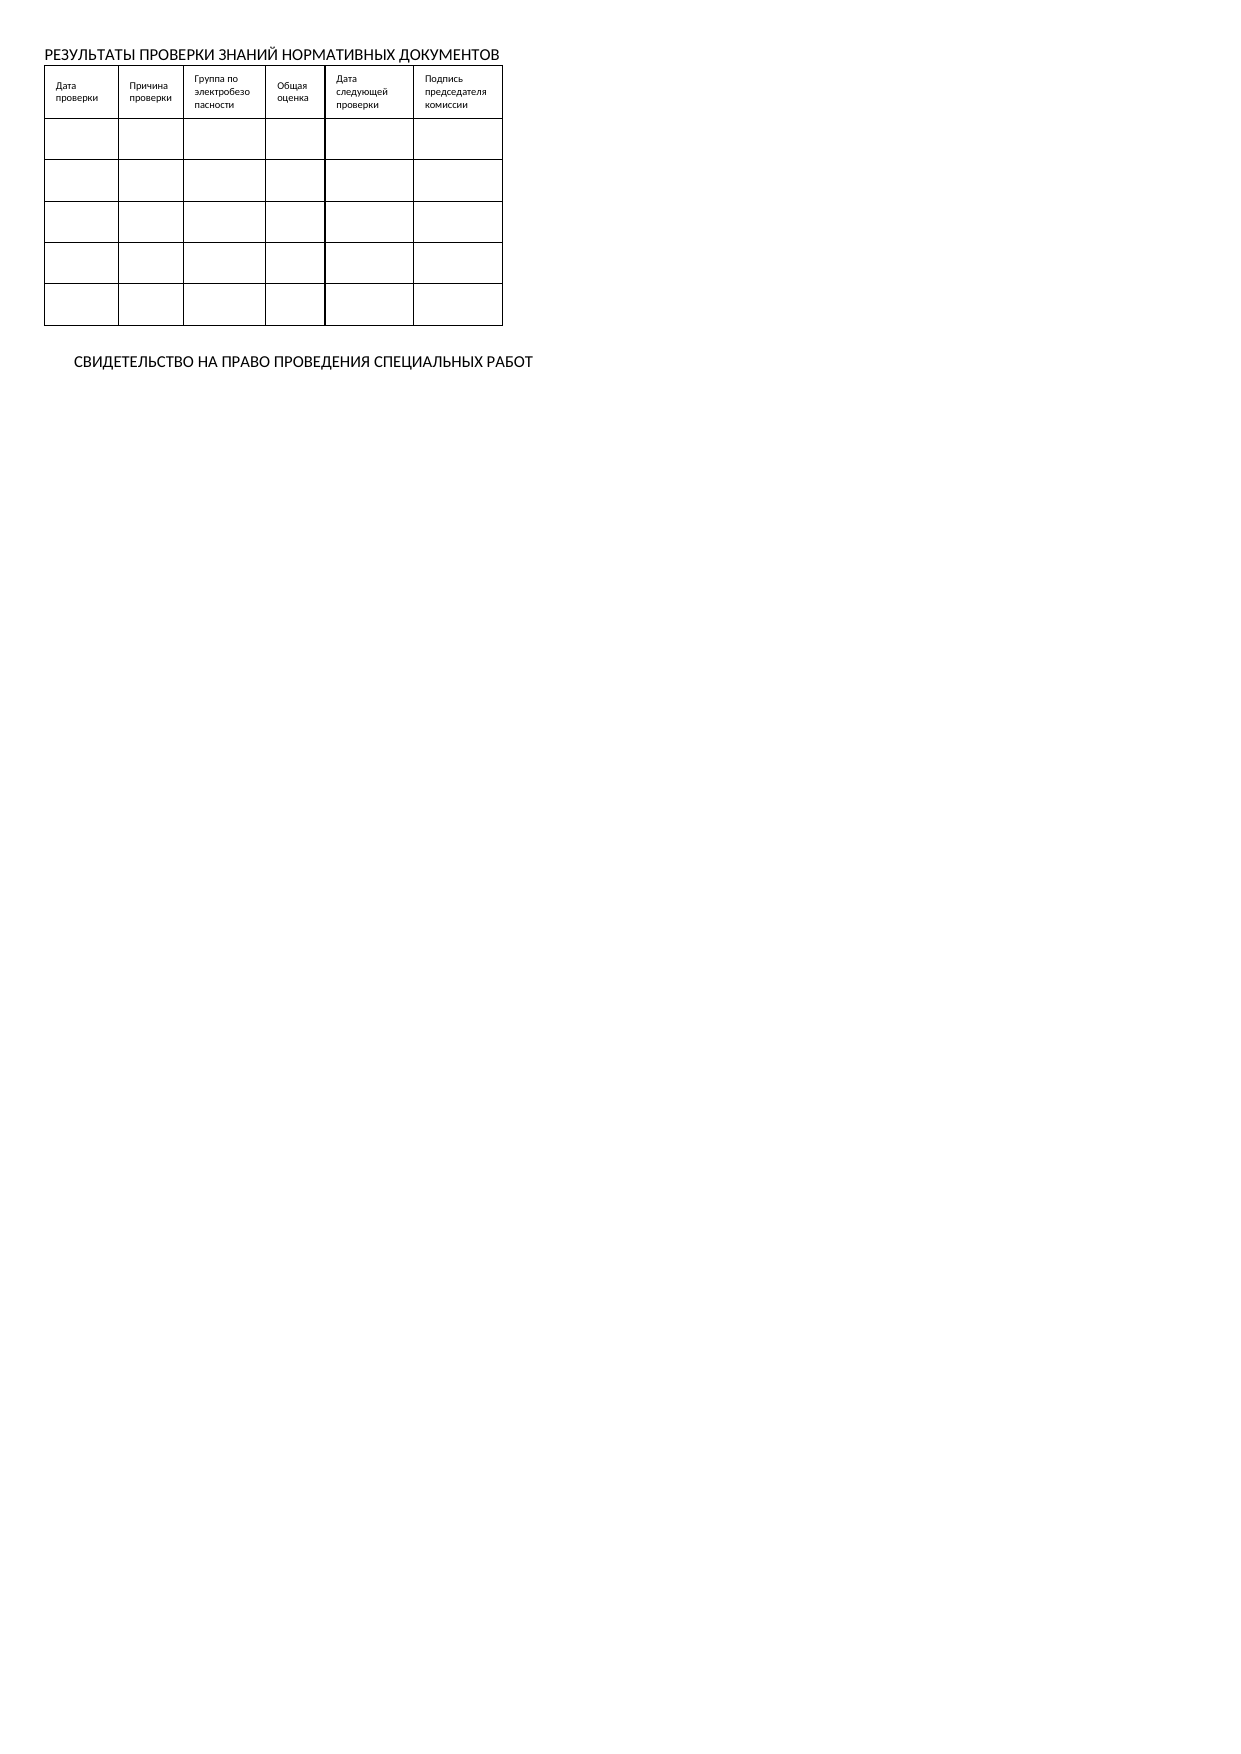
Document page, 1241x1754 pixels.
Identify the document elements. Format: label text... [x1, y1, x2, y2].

table_cell [45, 284, 118, 324]
table_cell [326, 119, 413, 159]
table_cell [184, 284, 265, 324]
table_header Общая оценка [266, 66, 324, 118]
table_header Группа по электробезопасности [184, 66, 265, 118]
table_cell [45, 243, 118, 283]
table_header Подпись председателя комиссии [414, 66, 502, 118]
table_cell [119, 160, 183, 201]
table_cell [119, 119, 183, 159]
table_cell [119, 284, 183, 324]
table_cell [414, 202, 502, 242]
table_cell [414, 284, 502, 324]
text СВИДЕТЕЛЬСТВО НА ПРАВО ПРОВЕДЕНИЯ СПЕЦИАЛЬНЫХ РАБОТ [410, 356, 664, 370]
table_header Дата проверки [45, 66, 118, 118]
table_cell [414, 119, 502, 159]
table_cell [326, 284, 413, 324]
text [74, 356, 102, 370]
table_cell [184, 243, 265, 283]
table_cell [326, 202, 413, 242]
table_cell [266, 119, 324, 159]
table_header Дата следующей проверки [326, 66, 413, 118]
table_cell [414, 160, 502, 201]
table_cell [326, 160, 413, 201]
table_cell [184, 202, 265, 242]
table_cell [414, 243, 502, 283]
table_cell [184, 160, 265, 201]
text РЕЗУЛЬТАТЫ ПРОВЕРКИ ЗНАНИЙ НОРМАТИВНЫХ ДОКУМЕНТОВ [44, 44, 627, 65]
table_header Причина проверки [119, 66, 183, 118]
table_cell [45, 119, 118, 159]
table_cell [45, 160, 118, 201]
table_cell [266, 243, 324, 283]
table_cell [119, 202, 183, 242]
table_cell [45, 202, 118, 242]
table_cell [326, 243, 413, 283]
table_cell [266, 160, 324, 201]
table_cell [266, 284, 324, 324]
table_cell [119, 243, 183, 283]
table_cell [184, 119, 265, 159]
table_cell [266, 202, 324, 242]
